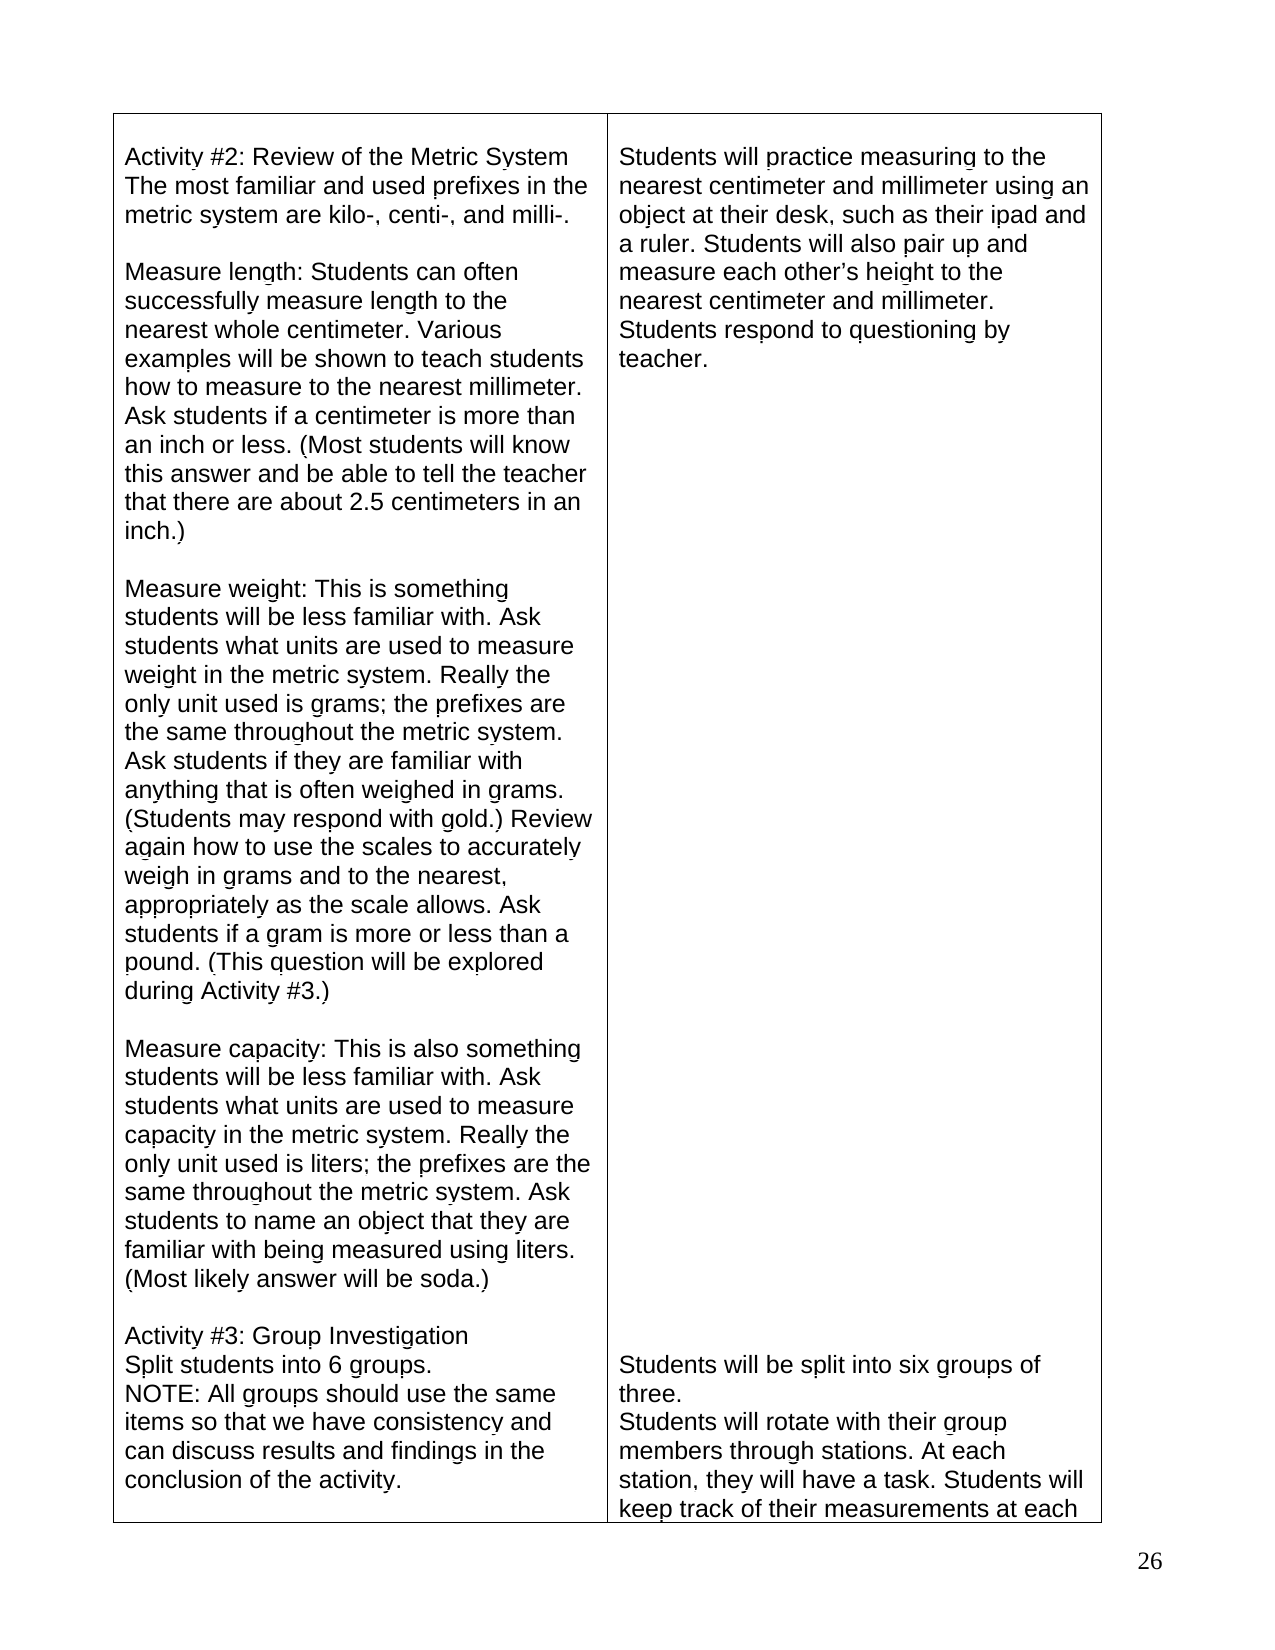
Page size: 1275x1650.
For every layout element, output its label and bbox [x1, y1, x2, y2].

table_cell [608, 114, 1101, 1522]
table_cell [114, 114, 607, 1522]
